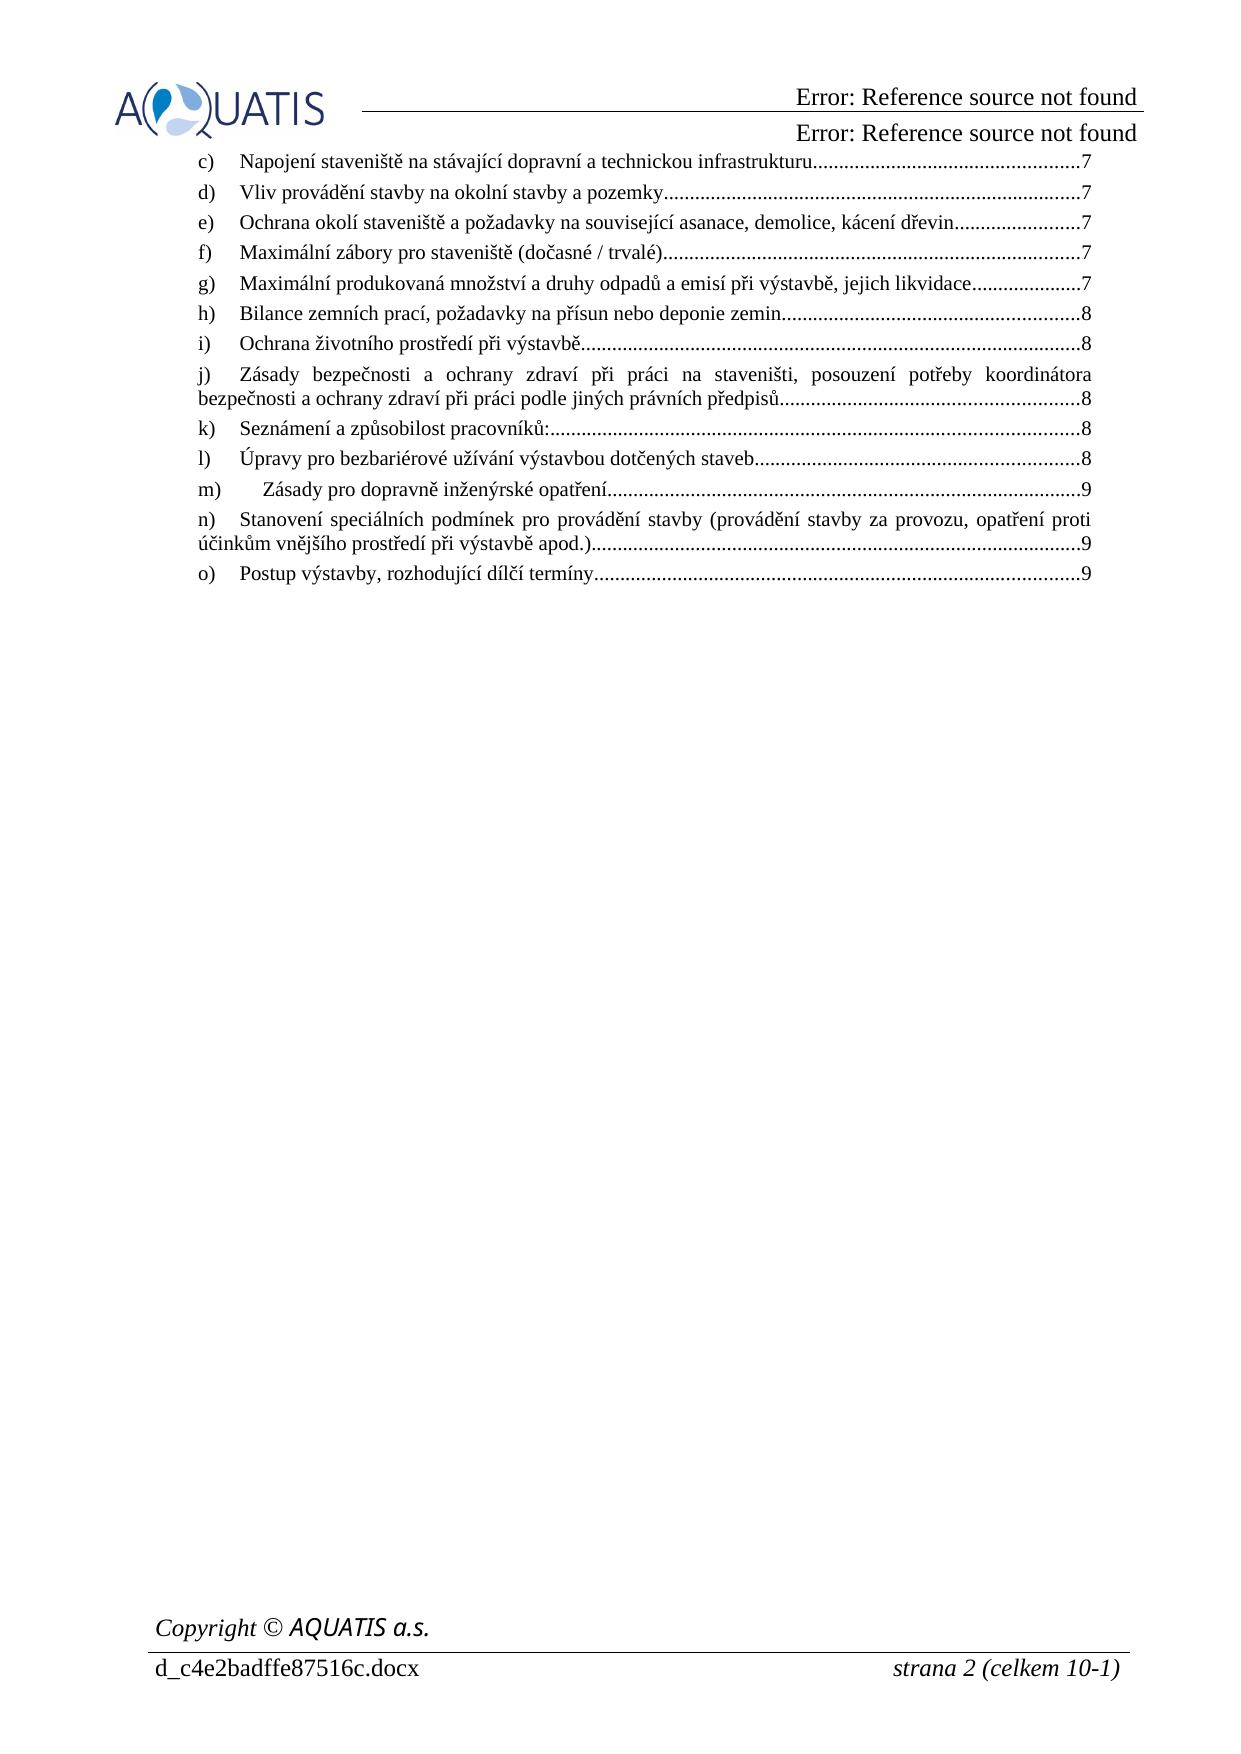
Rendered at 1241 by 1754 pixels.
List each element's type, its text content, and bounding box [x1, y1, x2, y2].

text i) Ochrana životního prostředí při výstavbě 8 [198, 331, 1093, 355]
text g) Maximální produkovaná množství a druhy odpadů a emisí při výstavbě, jejich likvidace 7 [198, 271, 1093, 295]
text c) Napojení staveniště na stávající dopravní a technickou infrastrukturu 7 [198, 149, 1093, 173]
text e) Ochrana okolí staveniště a požadavky na související asanace, demolice, kácení dřevin 7 [198, 210, 1093, 234]
text o) Postup výstavby, rozhodující dílčí termíny 9 [198, 561, 1093, 585]
text h) Bilance zemních prací, požadavky na přísun nebo deponie zemin 8 [198, 301, 1093, 325]
text l) Úpravy pro bezbariérové užívání výstavbou dotčených staveb 8 [198, 446, 1093, 470]
text n) Stanovení speciálních podmínek pro provádění stavby (provádění stavby za provozu, opatření proti účinkům vnějšího prostředí při výstavbě apod.) 9 [198, 507, 1093, 555]
text f) Maximální zábory pro staveniště (dočasné / trvalé) 7 [198, 240, 1093, 264]
text d) Vliv provádění stavby na okolní stavby a pozemky 7 [198, 180, 1093, 204]
text m) Zásady pro dopravně inženýrské opatření 9 [198, 477, 1093, 501]
text k) Seznámení a způsobilost pracovníků: 8 [198, 416, 1093, 440]
text j) Zásady bezpečnosti a ochrany zdraví při práci na staveništi, posouzení potřeby koordinátora bezpečnosti a ochrany zdraví při práci podle jiných právních předpisů 8 [198, 362, 1093, 410]
picture [115, 82, 324, 139]
